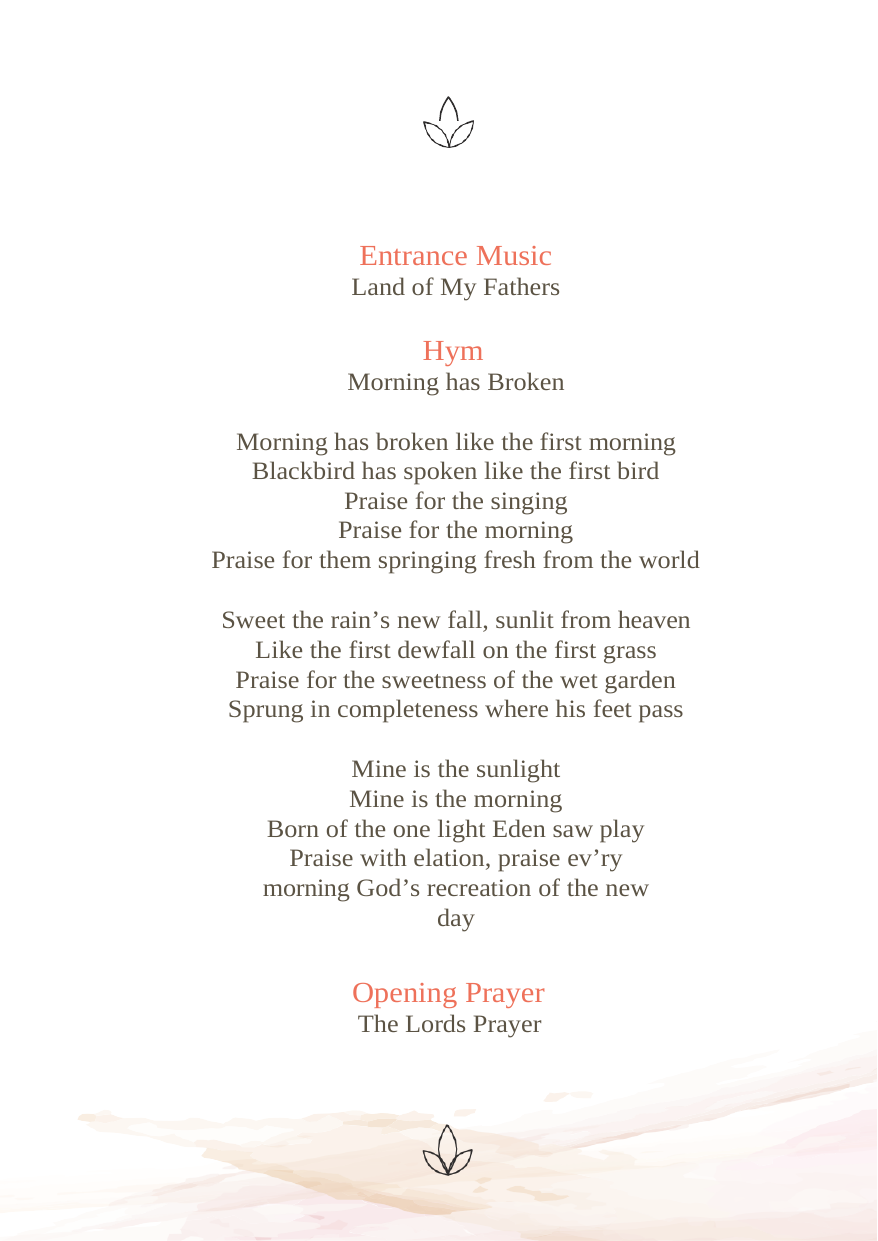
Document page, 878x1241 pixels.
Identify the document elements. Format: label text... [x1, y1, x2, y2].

text Land of My Fathers [132, 272, 779, 300]
text Morning has broken like the first morning Blackbird has spoken like the first bird Praise for the singing [231, 427, 681, 514]
text Sweet the rain’s new fall, sunlit from heaven Like the first dewfall on the first grass [205, 606, 706, 664]
picture [445, 1021, 451, 1031]
picture [423, 120, 474, 148]
picture [0, 1021, 877, 1241]
picture [424, 1021, 431, 1031]
text Mine is the sunlight Mine is the morning [340, 754, 572, 813]
text Praise for them springing fresh from the world [132, 546, 779, 574]
text Praise for the sweetness of the wet garden Sprung in completeness where his feet pass [205, 665, 706, 723]
text Morning has Broken [132, 367, 779, 395]
subtitle Entrance Music [132, 238, 779, 271]
text Born of the one light Eden saw play Praise with elation, praise ev’ry morning God’s recreation of the new day [246, 814, 665, 931]
subtitle Hym [127, 333, 779, 366]
text Praise for the morning [132, 516, 779, 544]
